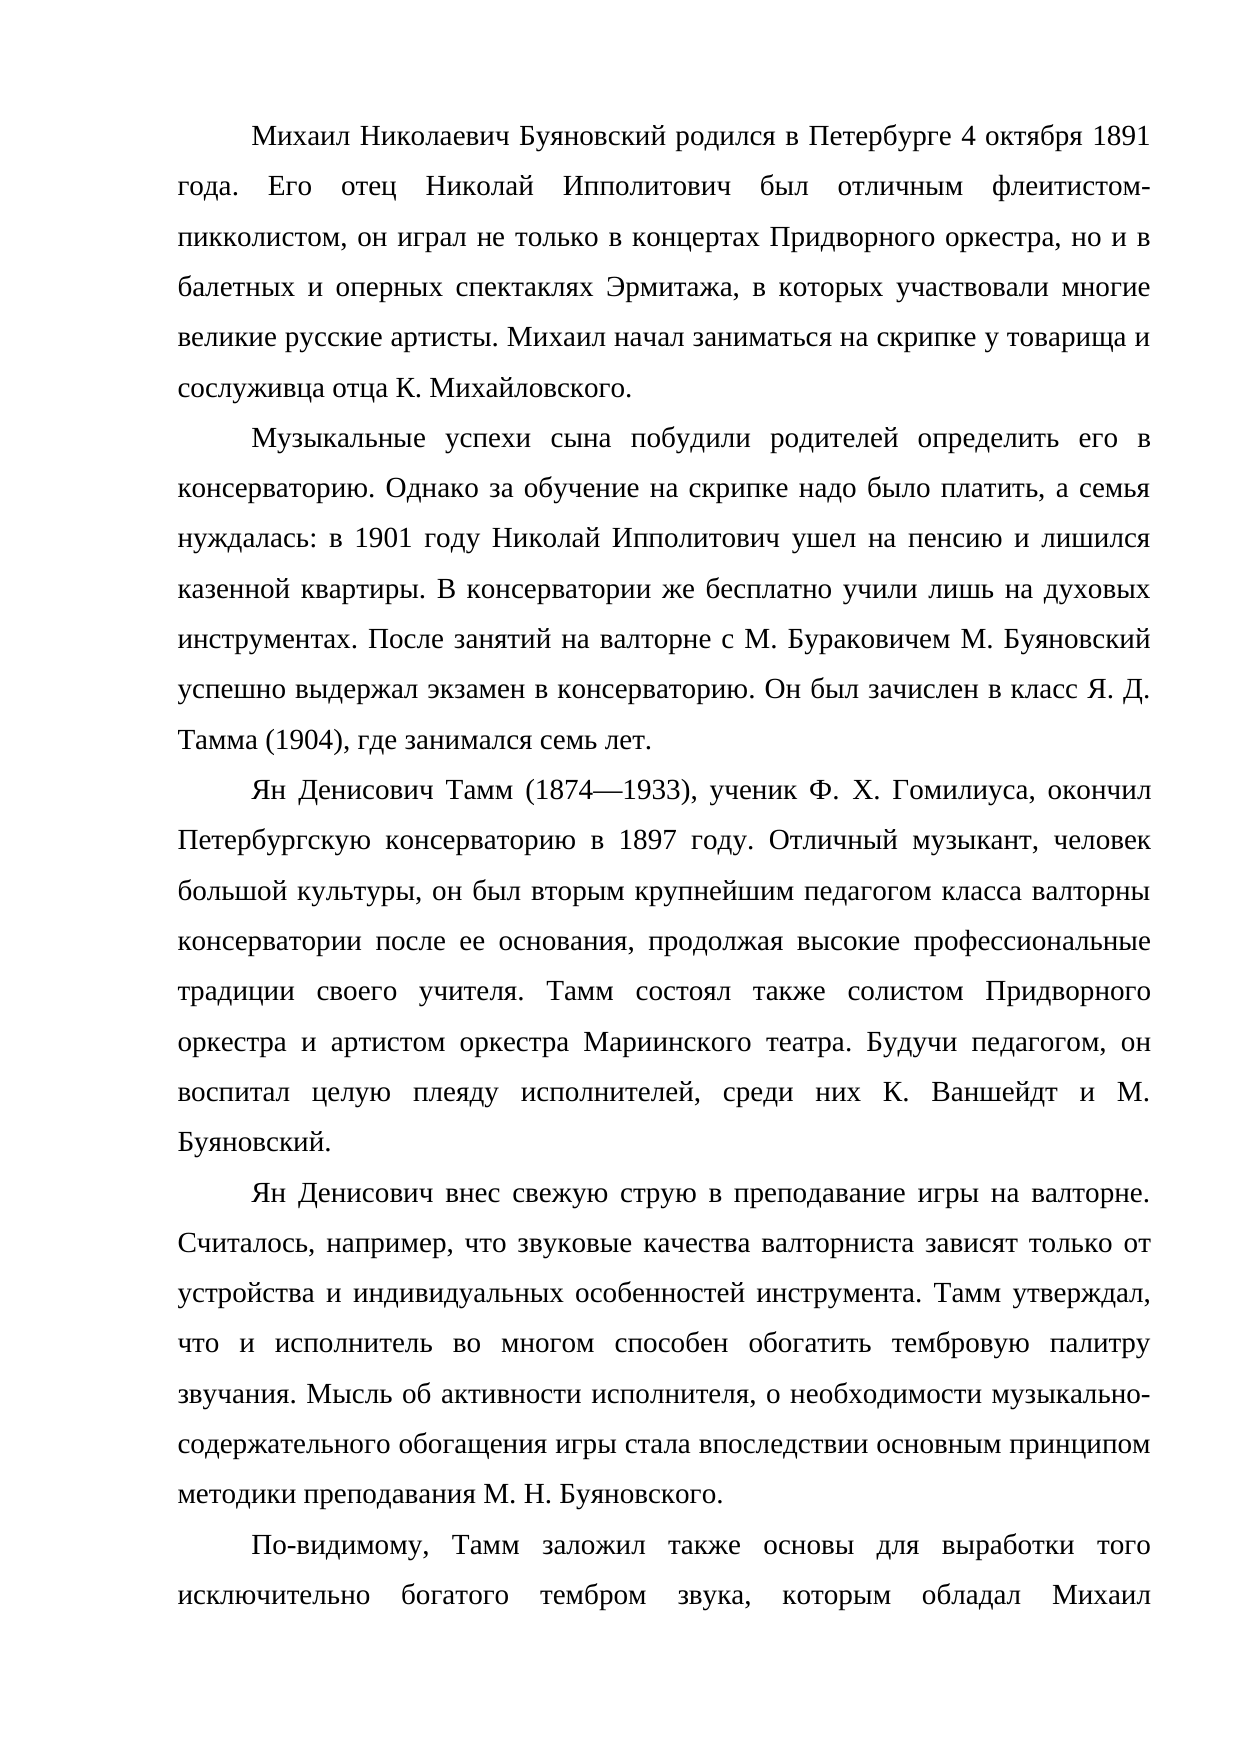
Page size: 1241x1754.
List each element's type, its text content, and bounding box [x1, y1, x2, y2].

text Музыкальные успехи сына побудили родителей определить его в консерваторию. Однако за обучение на скрипке надо было платить, а семья нуждалась: в 1901 году Николай Ипполитович ушел на пенсию и лишился казенной квартиры. В консерватории же бесплатно учили лишь на духовых инструментах. После занятий на валторне с М. Бураковичем М. Буяновский успешно выдержал экзамен в консерваторию. Он был зачислен в класс Я. Д. Тамма (1904), где занимался семь лет. [177, 420, 1152, 755]
text Ян Денисович Тамм (1874—1933), ученик Ф. X. Гомилиуса, окончил Петербургскую консерваторию в 1897 году. Отличный музыкант, человек большой культуры, он был вторым крупнейшим педагогом класса валторны консерватории после ее основания, продолжая высокие профессиональные традиции своего учителя. Тамм состоял также солистом Придворного оркестра и артистом оркестра Мариинского театра. Будучи педагогом, он воспитал целую плеяду исполнителей, среди них К. Ваншейдт и М. Буяновский. [177, 772, 1152, 1158]
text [177, 1527, 1152, 1611]
text Ян Денисович внес свежую струю в преподавание игры на валторне. Считалось, например, что звуковые качества валторниста зависят только от устройства и индивидуальных особенностей инструмента. Тамм утверждал, что и исполнитель во многом способен обогатить тембровую палитру звучания. Мысль об активности исполнителя, о необходимости музыкально-содержательного обогащения игры стала впоследствии основным принципом методики преподавания М. Н. Буяновского. [177, 1175, 1152, 1510]
text Михаил Николаевич Буяновский родился в Петербурге 4 октября 1891 года. Его отец Николай Ипполитович был отличным флеитистом-пикколистом, он играл не только в концертах Придворного оркестра, но и в балетных и оперных спектаклях Эрмитажа, в которых участвовали многие великие русские артисты. Михаил начал заниматься на скрипке у товарища и сослуживца отца К. Михайловского. [177, 118, 1152, 403]
